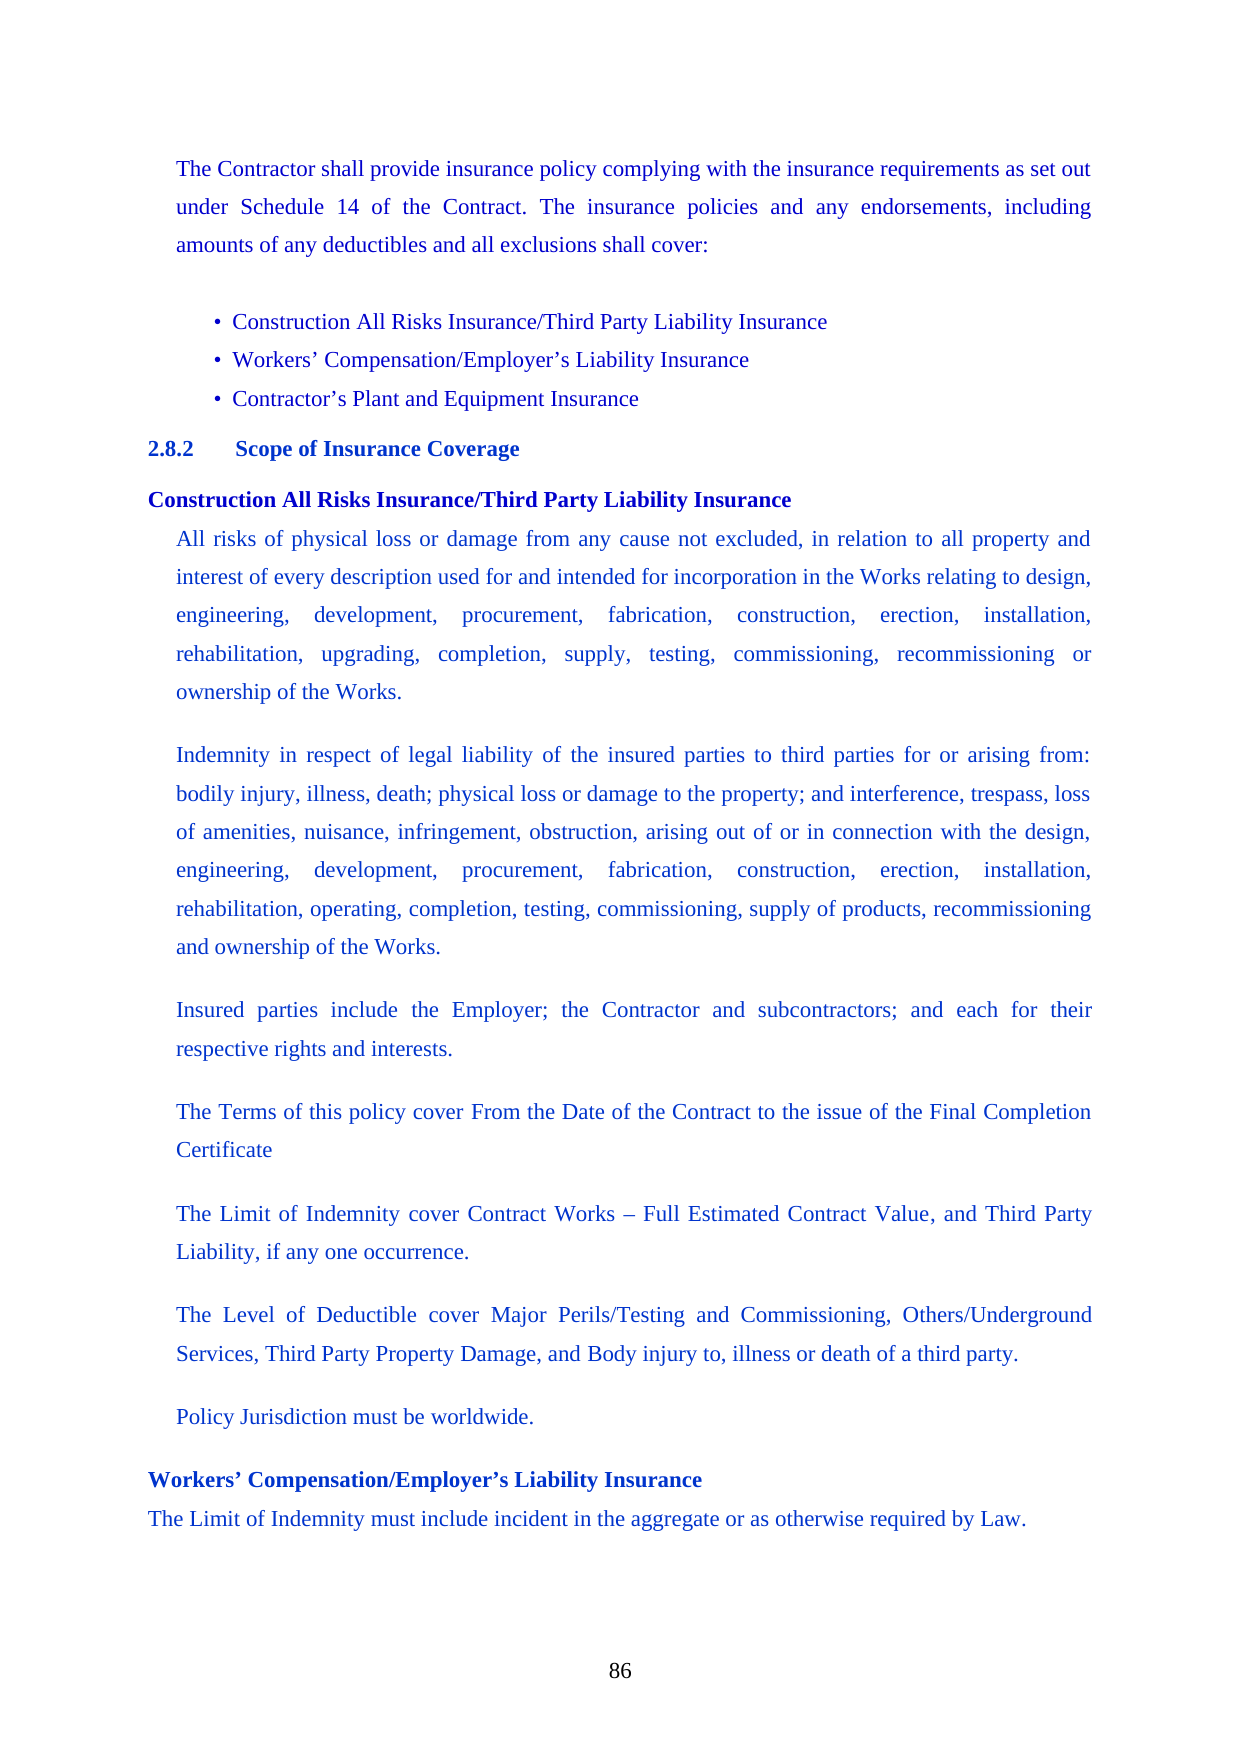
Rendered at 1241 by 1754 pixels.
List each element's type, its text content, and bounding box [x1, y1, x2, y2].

list Scope of Insurance Coverage [148, 429, 1092, 468]
text Construction All Risks Insurance/Third Party Liability Insurance [148, 480, 1092, 519]
text The Limit of Indemnity must include incident in the aggregate or as otherwise required by Law. [148, 1499, 1092, 1537]
text The Terms of this policy cover From the Date of the Contract to the issue of the Final Completion Certificate [176, 1092, 1092, 1169]
text Insured parties include the Employer; the Contractor and subcontractors; and each for their respective rights and interests. [176, 990, 1092, 1067]
text The Limit of Indemnity cover Contract Works – Full Estimated Contract Value, and Third Party Liability, if any one occurrence. [176, 1194, 1092, 1270]
text Indemnity in respect of legal liability of the insured parties to third parties for or arising from: bodily injury, illness, death; physical loss or damage to the property; and interference, trespass, loss of amenities, nuisance, infringement, obstruction, arising out of or in connection with the design, engineering, development, procurement, fabrication, construction, erection, installation, rehabilitation, operating, completion, testing, commissioning, supply of products, recommissioning and ownership of the Works. [176, 735, 1092, 965]
text • Contractor’s Plant and Equipment Insurance [213, 379, 1092, 417]
text All risks of physical loss or damage from any cause not excluded, in relation to all property and interest of every description used for and intended for incorporation in the Works relating to design, engineering, development, procurement, fabrication, construction, erection, installation, rehabilitation, upgrading, completion, supply, testing, commissioning, recommissioning or ownership of the Works. [176, 519, 1092, 710]
text Workers’ Compensation/Employer’s Liability Insurance [148, 1460, 1092, 1499]
text The Level of Deductible cover Major Perils/Testing and Commissioning, Others/Underground Services, Third Party Property Damage, and Body injury to, illness or death of a third party. [176, 1295, 1092, 1372]
text The Contractor shall provide insurance policy complying with the insurance requirements as set out under Schedule 14 of the Contract. The insurance policies and any endorsements, including amounts of any deductibles and all exclusions shall cover: [176, 149, 1092, 264]
text Policy Jurisdiction must be worldwide. [148, 1397, 1092, 1435]
text • Construction All Risks Insurance/Third Party Liability Insurance [213, 302, 1092, 340]
text • Workers’ Compensation/Employer’s Liability Insurance [213, 340, 1092, 379]
